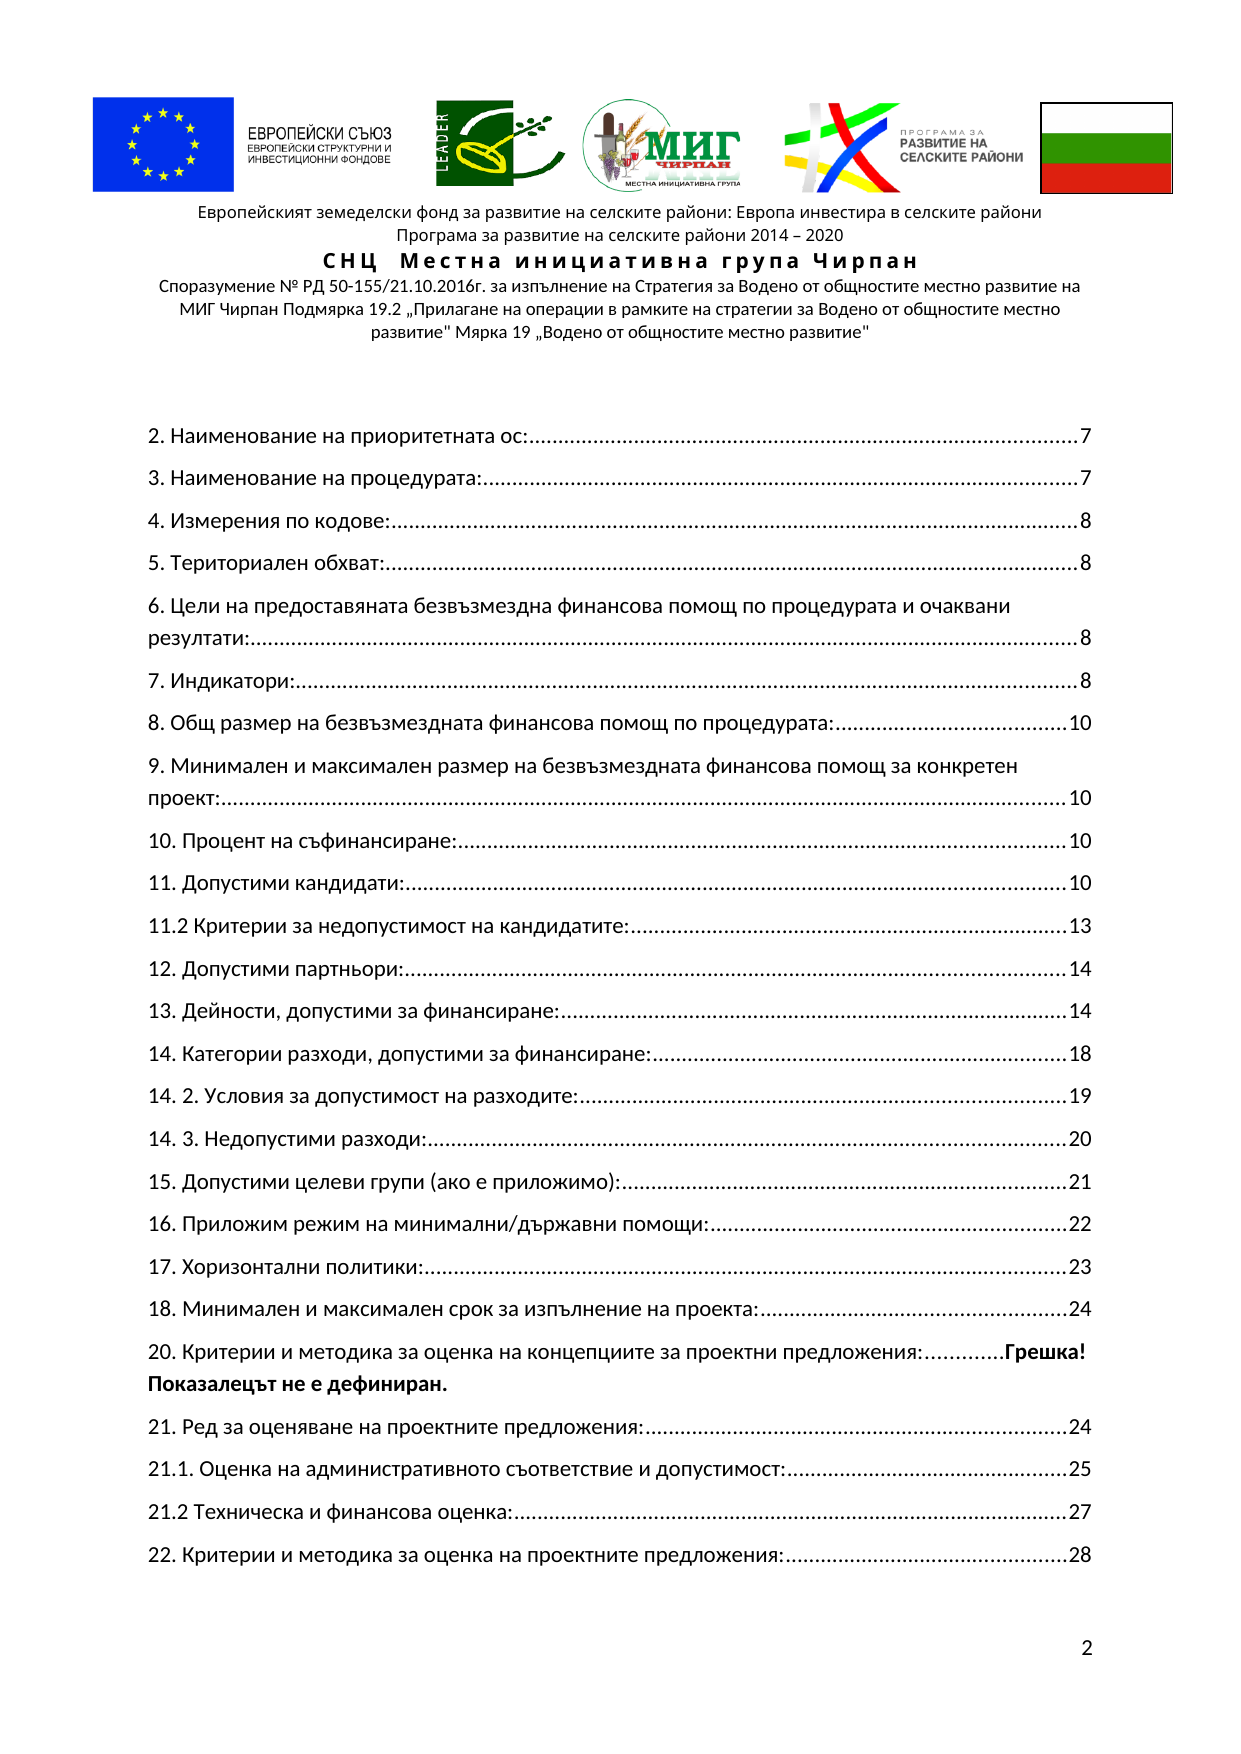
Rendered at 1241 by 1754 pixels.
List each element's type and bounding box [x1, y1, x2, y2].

picture [79, 82, 425, 202]
picture [436, 100, 569, 186]
picture [770, 95, 1033, 199]
picture [582, 99, 741, 192]
